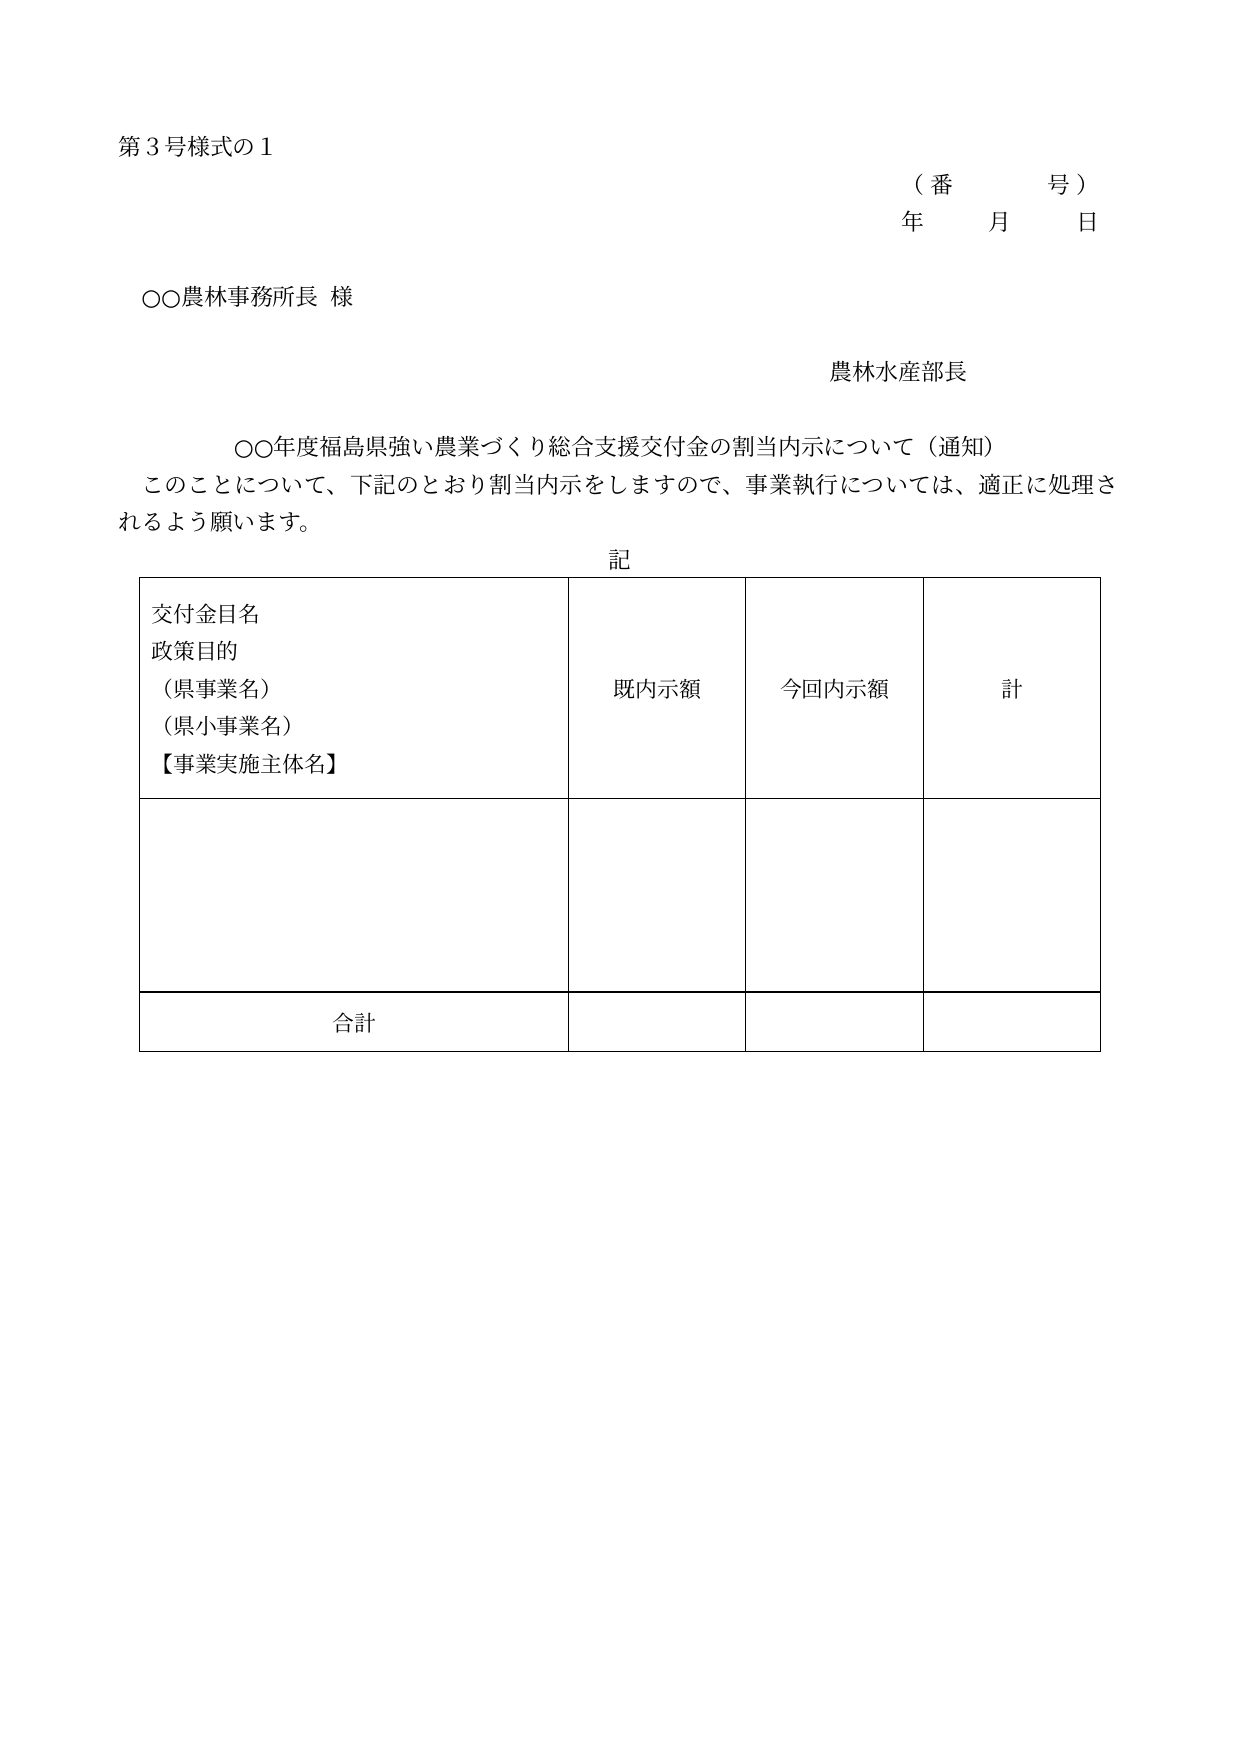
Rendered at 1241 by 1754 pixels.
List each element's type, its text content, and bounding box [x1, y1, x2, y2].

table_cell [924, 799, 1100, 991]
text （番 号） [901, 164, 1099, 202]
table_cell [746, 993, 923, 1051]
text ○○農林事務所長 様 [118, 277, 1078, 314]
text ○○年度福島県強い農業づくり総合支援交付金の割当内示について（通知） [118, 427, 1122, 464]
table_header 計 [924, 578, 1100, 798]
table_cell [140, 799, 568, 991]
text 年 月 日 [901, 202, 1099, 239]
table_cell 合計 [140, 993, 568, 1051]
table_cell [924, 993, 1100, 1051]
table_cell [746, 799, 923, 991]
text 第３号様式の１ [118, 127, 1122, 164]
text 農林水産部長 [118, 352, 967, 389]
text このことについて、下記のとおり割当内示をしますので、事業執行については、適正に処理されるよう願います。 [118, 464, 1122, 539]
table_header 今回内示額 [746, 578, 923, 798]
table_cell [569, 799, 745, 991]
table_cell [569, 993, 745, 1051]
table_header 交付金目名 政策目的 （県事業名） （県小事業名） 【事業実施主体名】 [140, 578, 568, 798]
text 記 [118, 539, 1122, 577]
table_header 既内示額 [569, 578, 745, 798]
